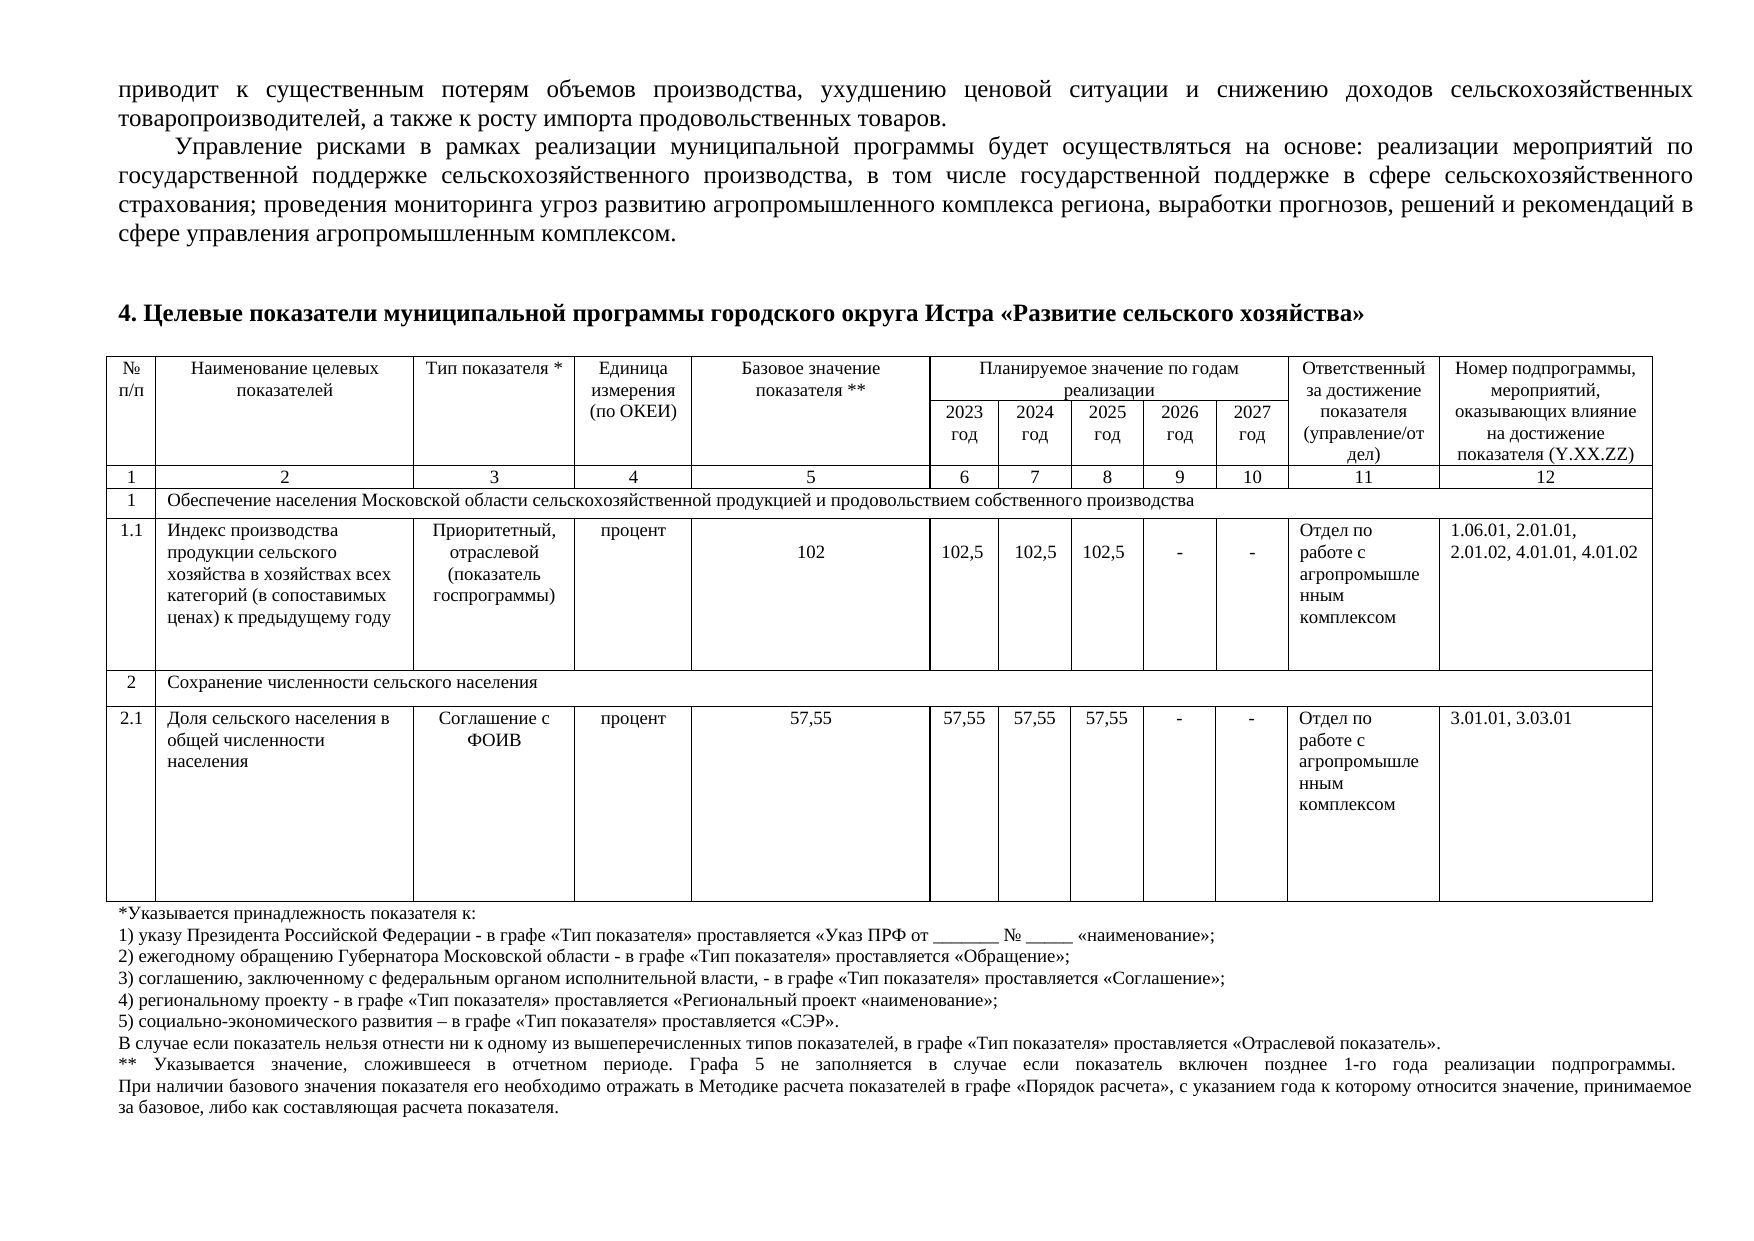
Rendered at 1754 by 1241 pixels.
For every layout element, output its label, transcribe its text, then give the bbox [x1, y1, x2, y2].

table_header Тип показателя * [414, 357, 574, 465]
table_cell 57,55 [999, 707, 1070, 901]
table_cell 1.1 [107, 519, 155, 670]
table_cell 10 [1217, 466, 1288, 487]
table_header Единица измерения (по ОКЕИ) [575, 357, 691, 465]
table_cell 4 [575, 466, 691, 487]
table_cell 1.06.01, 2.01.01, 2.01.02, 4.01.01, 4.01.02 [1440, 519, 1652, 670]
table_cell - [1217, 519, 1288, 670]
table_cell 7 [999, 466, 1071, 487]
text 2) ежегодному обращению Губернатора Московской области - в графе «Тип показателя» проставляется «Обращение»; [118, 945, 1695, 967]
table_cell процент [575, 519, 691, 670]
text 1) указу Президента Российской Федерации - в графе «Тип показателя» проставляется «Указ ПРФ от _______ № _____ «наименование»; [118, 924, 1695, 945]
table_cell 102,5 [931, 519, 998, 670]
table_cell 3.01.01, 3.03.01 [1440, 707, 1652, 901]
text В случае если показатель нельзя отнести ни к одному из вышеперечисленных типов показателей, в графе «Тип показателя» проставляется «Отраслевой показатель». [118, 1032, 1695, 1053]
table_cell Сохранение численности сельского населения [156, 671, 1652, 706]
text *Указывается принадлежность показателя к: [118, 902, 1695, 924]
table_cell процент [575, 707, 691, 901]
table_header Планируемое значение по годам реализации [931, 357, 1288, 400]
table_cell 5 [692, 466, 929, 487]
table_cell Индекс производства продукции сельского хозяйства в хозяйствах всех категорий (в сопоставимых ценах) к предыдущему году [156, 519, 413, 670]
table_cell 102,5 [999, 519, 1071, 670]
table_header Номер подпрограммы, мероприятий, оказывающих влияние на достижение показателя (Y.ХХ.ZZ) [1440, 357, 1652, 465]
text 4. Целевые показатели муниципальной программы городского округа Истра «Развитие сельского хозяйства» [118, 298, 1695, 327]
table_header Ответственный за достижение показателя (управление/отдел) [1289, 357, 1439, 465]
table_cell 1 [107, 466, 155, 487]
text Управление рисками в рамках реализации муниципальной программы будет осуществляться на основе: реализации мероприятий по государственной поддержке сельскохозяйственного производства, в том числе государственной поддержке в сфере сельскохозяйственного страхования; проведения мониторинга угроз развитию агропромышленного комплекса региона, выработки прогнозов, решений и рекомендаций в сфере управления агропромышленным комплексом. [118, 131, 1695, 246]
table_cell 2025 год [1072, 401, 1143, 465]
table_cell 2023 год [931, 401, 998, 465]
table_header Наименование целевых показателей [156, 357, 413, 465]
table_cell 2027 год [1217, 401, 1288, 465]
table_cell - [1144, 707, 1215, 901]
table_cell 1 [107, 489, 155, 518]
table_header Базовое значение показателя ** [692, 357, 929, 465]
table_cell 102,5 [1072, 519, 1143, 670]
table_cell Соглашение с ФОИВ [414, 707, 574, 901]
table_cell 2.1 [107, 707, 155, 901]
table_cell - [1216, 707, 1287, 901]
table_cell 8 [1072, 466, 1143, 487]
table_cell 57,55 [692, 707, 929, 901]
table_cell 2026 год [1144, 401, 1216, 465]
table_cell 12 [1440, 466, 1652, 487]
table_cell 6 [931, 466, 998, 487]
table_cell 9 [1144, 466, 1216, 487]
text 4) региональному проекту - в графе «Тип показателя» проставляется «Региональный проект «наименование»; [118, 988, 1695, 1010]
table_cell Отдел по работе с агропромышленным комплексом [1288, 707, 1439, 901]
text 5) социально-экономического развития – в графе «Тип показателя» проставляется «СЭР». [118, 1010, 1695, 1032]
table_cell Обеспечение населения Московской области сельскохозяйственной продукцией и продовольствием собственного производства [156, 489, 1652, 518]
table_cell 11 [1289, 466, 1439, 487]
table_cell 57,55 [931, 707, 998, 901]
table_cell Приоритетный, отраслевой (показатель госпрограммы) [414, 519, 574, 670]
list ** Указывается значение, сложившееся в отчетном периоде. Графа 5 не заполняется в случае если показатель включен позднее 1-го года реализации подпрограммы. При наличии базового значения показателя его необходимо отражать в Методике расчета показателей в графе «Порядок расчета», с указанием года к которому относится значение, принимаемое за базовое, либо как составляющая расчета показателя. [118, 1053, 1695, 1118]
table_header № п/п [107, 357, 155, 465]
table_cell 3 [414, 466, 574, 487]
table_cell Доля сельского населения в общей численности населения [156, 707, 413, 901]
table_cell Отдел по работе с агропромышленным комплексом [1289, 519, 1439, 670]
table_cell 102 [692, 519, 929, 670]
table_cell 2 [107, 671, 155, 706]
text 3) соглашению, заключенному с федеральным органом исполнительной власти, - в графе «Тип показателя» проставляется «Соглашение»; [118, 967, 1695, 988]
table_cell 2 [156, 466, 413, 487]
table_cell 57,55 [1071, 707, 1143, 901]
table_cell - [1144, 519, 1216, 670]
table_cell 2024 год [999, 401, 1071, 465]
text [118, 74, 1695, 131]
